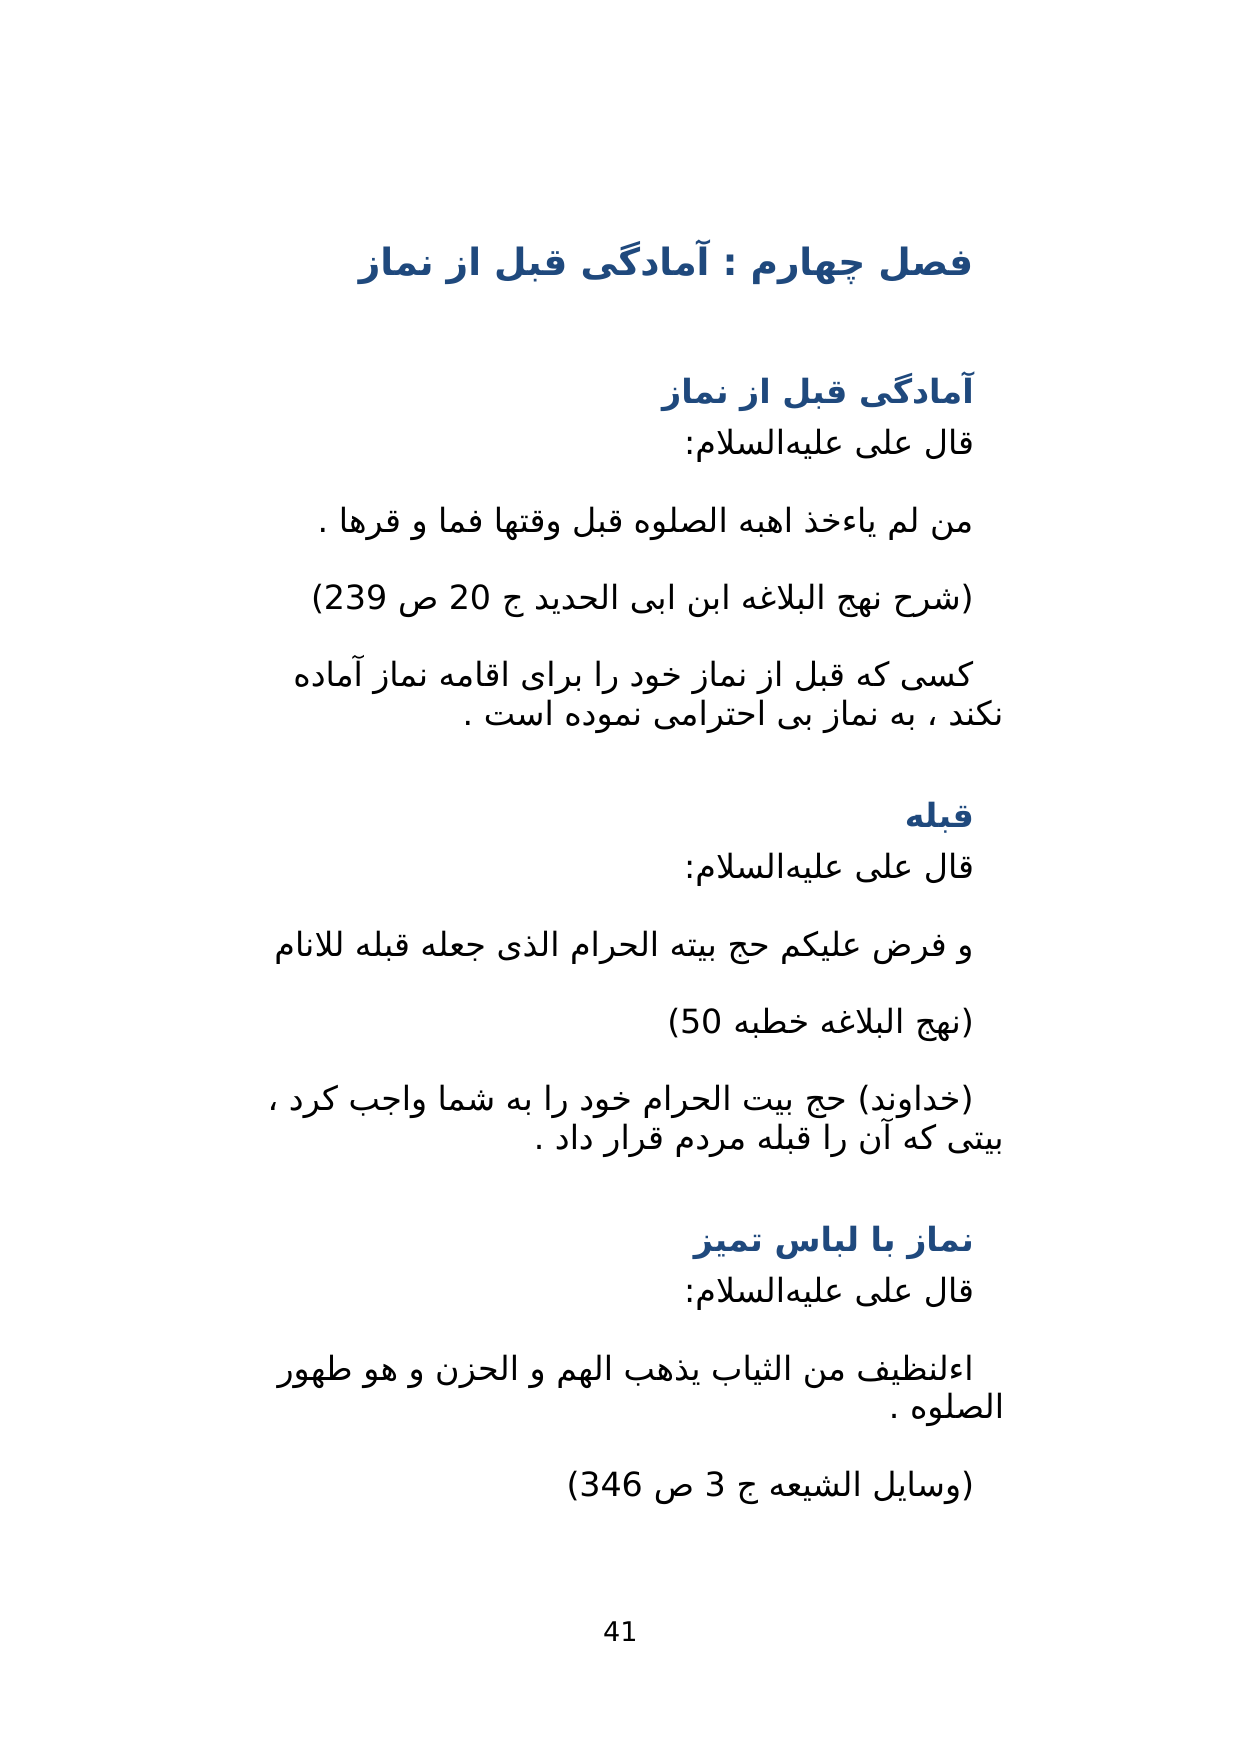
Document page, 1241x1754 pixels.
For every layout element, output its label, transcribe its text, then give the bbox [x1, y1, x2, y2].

text قال علی عليه‌السلام: [236, 424, 1004, 463]
text (وسایل الشیعه ج 3 ص 346) [236, 1465, 1004, 1504]
subtitle قبله [236, 796, 1004, 835]
text اءلنظیف من الثیاب یذهب الهم و الحزن و هو طهور الصلوه . [236, 1349, 1004, 1427]
text (شرح نهج البلاغه ابن ابی الحدید ج 20 ص 239) [236, 578, 1004, 617]
subtitle نماز با لباس تمیز [236, 1220, 1004, 1259]
subtitle فصل چهارم : آمادگی قبل از نماز [236, 241, 1004, 284]
text کسی که قبل از نماز خود را برای اقامه نماز آماده نکند ، به نماز بی احترامی نموده است . [236, 655, 1004, 733]
text قال علی عليه‌السلام: [236, 848, 1004, 887]
text قال علی عليه‌السلام: [236, 1272, 1004, 1311]
text و فرض علیکم حج بیته الحرام الذی جعله قبله للانام [236, 925, 1004, 964]
text (خداوند) حج بیت الحرام خود را به شما واجب کرد ، بیتی که آن را قبله مردم قرار داد . [236, 1079, 1004, 1157]
text (نهج البلاغه خطبه 50) [236, 1002, 1004, 1041]
text من لم یاءخذ اهبه الصلوه قبل وقتها فما و قرها . [236, 501, 1004, 540]
subtitle آمادگی قبل از نماز [236, 372, 1004, 411]
